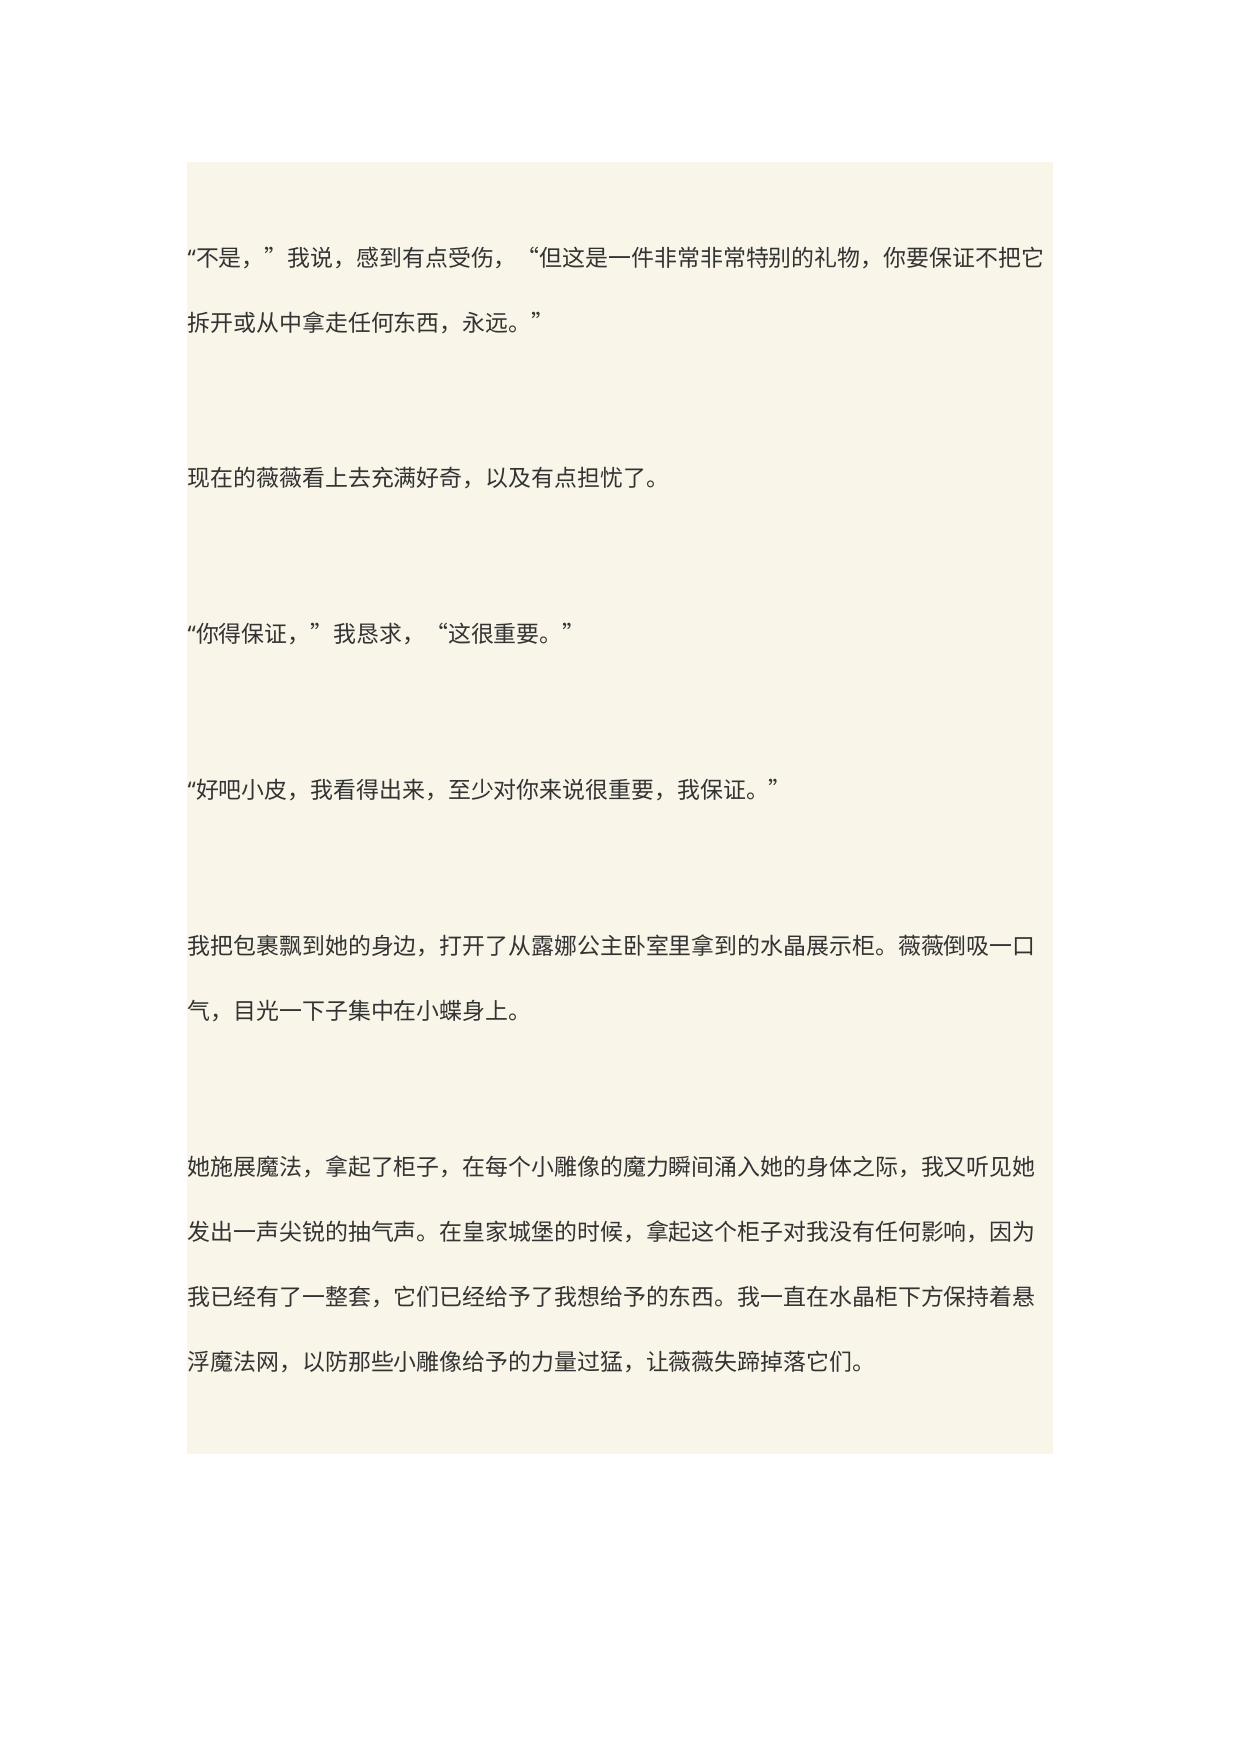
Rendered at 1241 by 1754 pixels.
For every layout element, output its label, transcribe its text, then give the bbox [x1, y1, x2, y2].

text “不是，”我说，感到有点受伤，“但这是一件非常非常特别的礼物，你要保证不把它拆开或从中拿走任何东西，永远。” [187, 224, 1053, 354]
text “好吧小皮，我看得出来，至少对你来说很重要，我保证。” [187, 756, 1053, 821]
text 现在的薇薇看上去充满好奇，以及有点担忧了。 [187, 444, 1053, 509]
text 我把包裹飘到她的身边，打开了从露娜公主卧室里拿到的水晶展示柜。薇薇倒吸一口气，目光一下子集中在小蝶身上。 [187, 912, 1053, 1042]
text “你得保证，”我恳求，“这很重要。” [187, 600, 1053, 665]
text 她施展魔法，拿起了柜子，在每个小雕像的魔力瞬间涌入她的身体之际，我又听见她发出一声尖锐的抽气声。在皇家城堡的时候，拿起这个柜子对我没有任何影响，因为我已经有了一整套，它们已经给予了我想给予的东西。我一直在水晶柜下方保持着悬浮魔法网，以防那些小雕像给予的力量过猛，让薇薇失蹄掉落它们。 [187, 1133, 1053, 1393]
